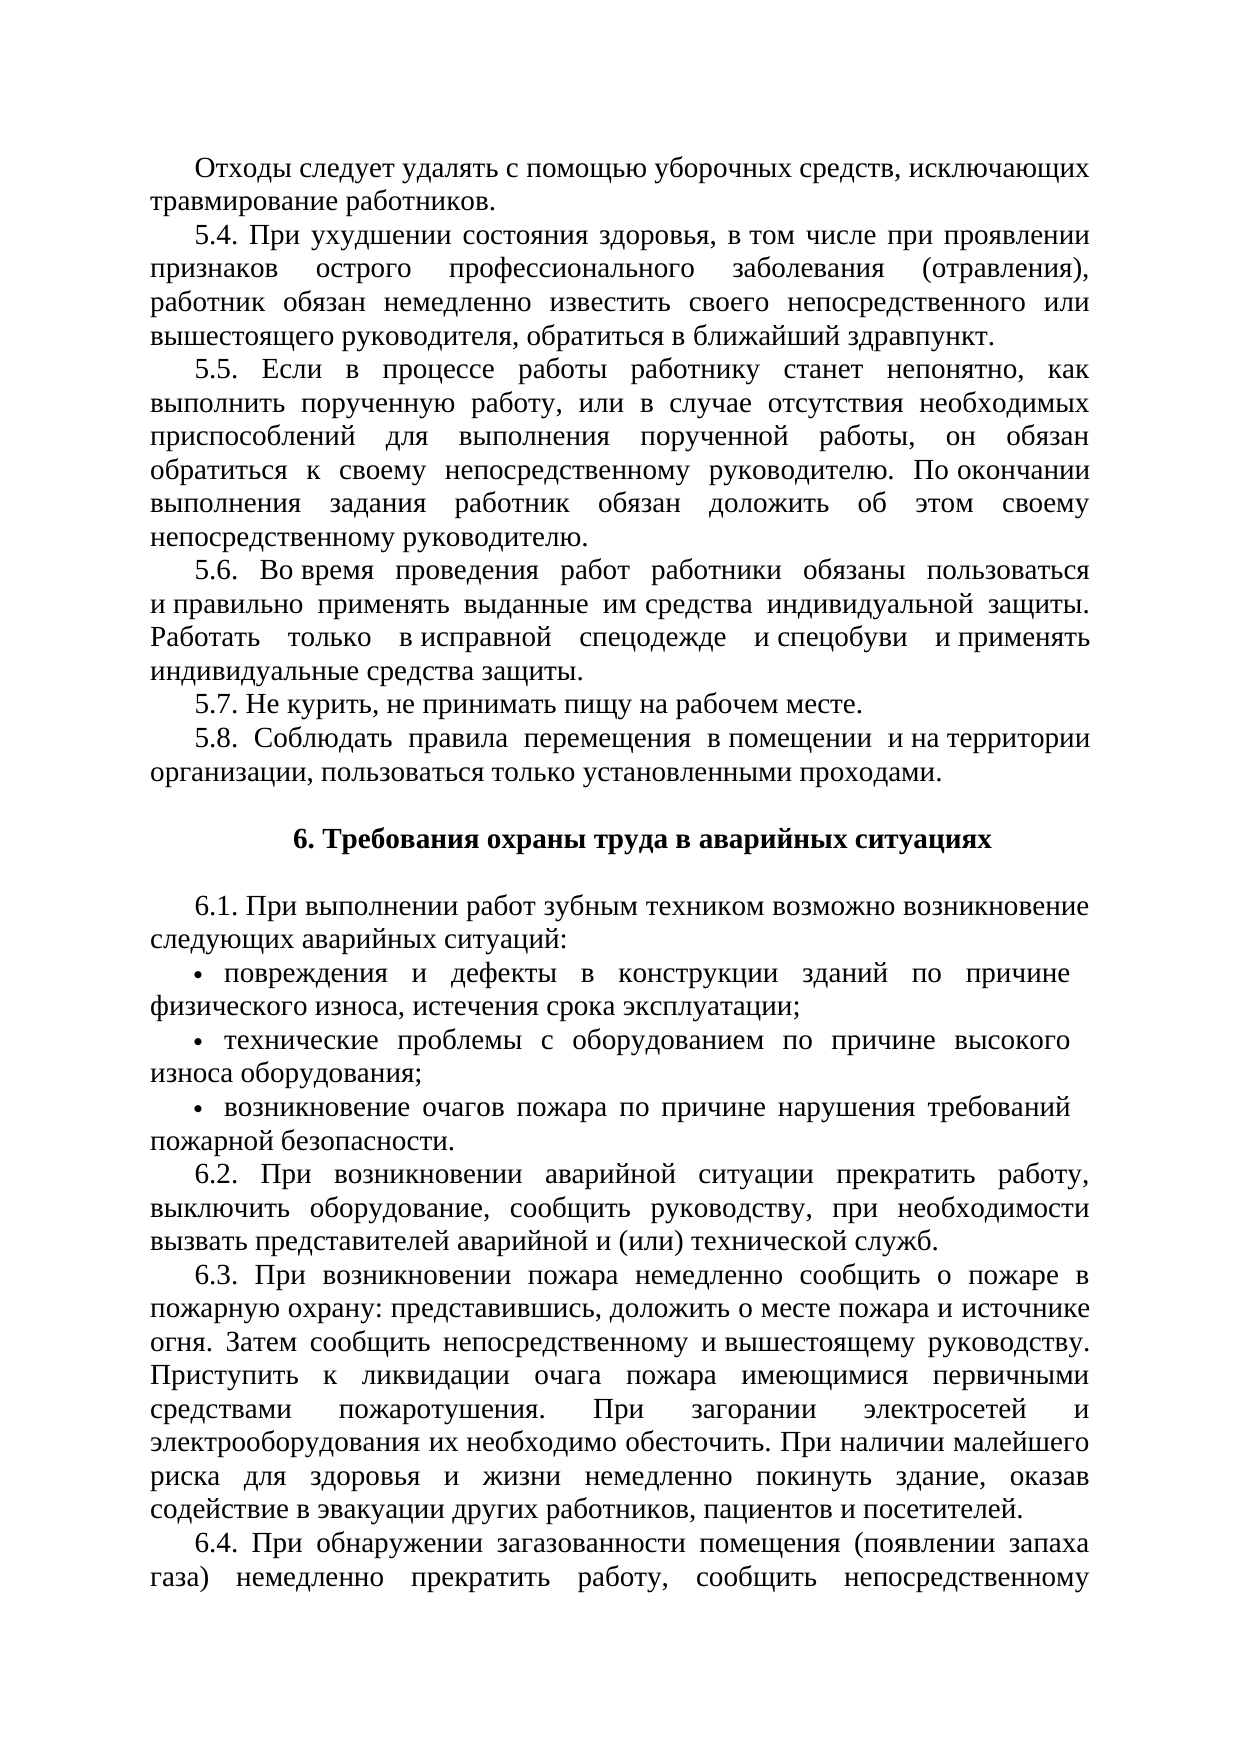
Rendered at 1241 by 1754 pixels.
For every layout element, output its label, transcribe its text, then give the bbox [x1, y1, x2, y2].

list технические проблемы с оборудованием по причине высокого износа оборудования; [150, 1022, 1071, 1089]
text 6.3. При возникновении пожара немедленно сообщить о пожаре в пожарную охрану: представившись, доложить о месте пожара и источнике огня. Затем сообщить непосредственному и вышестоящему руководству. Приступить к ликвидации очага пожара имеющимися первичными средствами пожаротушения. При загорании электросетей и электрооборудования их необходимо обесточить. При наличии малейшего риска для здоровья и жизни немедленно покинуть здание, оказав содействие в эвакуации других работников, пациентов и посетителей. [150, 1257, 1090, 1525]
text Отходы следует удалять с помощью уборочных средств, исключающих травмирование работников. [150, 150, 1090, 217]
text 6. Требования охраны труда в аварийных ситуациях [150, 821, 1090, 854]
list возникновение очагов пожара по причине нарушения требований пожарной безопасности. [150, 1089, 1071, 1156]
text 5.8. Соблюдать правила перемещения в помещении и на территории организации, пользоваться только установленными проходами. [150, 720, 1090, 787]
text 5.5. Если в процессе работы работнику станет непонятно, как выполнить порученную работу, или в случае отсутствия необходимых приспособлений для выполнения порученной работы, он обязан обратиться к своему непосредственному руководителю. По окончании выполнения задания работник обязан доложить об этом своему непосредственному руководителю. [150, 351, 1090, 552]
text 5.4. При ухудшении состояния здоровья, в том числе при проявлении признаков острого профессионального заболевания (отравления), работник обязан немедленно известить своего непосредственного или вышестоящего руководителя, обратиться в ближайший здравпункт. [150, 217, 1090, 351]
text 5.6. Во время проведения работ работники обязаны пользоваться и правильно применять выданные им средства индивидуальной защиты. Работать только в исправной спецодежде и спецобуви и применять индивидуальные средства защиты. [150, 552, 1090, 687]
text 5.7. Не курить, не принимать пищу на рабочем месте. [150, 687, 1090, 720]
list повреждения и дефекты в конструкции зданий по причине физического износа, истечения срока эксплуатации; [150, 955, 1071, 1022]
text 6.1. При выполнении работ зубным техником возможно возникновение следующих аварийных ситуаций: [150, 888, 1090, 955]
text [150, 1525, 1090, 1592]
text 6.2. При возникновении аварийной ситуации прекратить работу, выключить оборудование, сообщить руководству, при необходимости вызвать представителей аварийной и (или) технической служб. [150, 1156, 1090, 1257]
